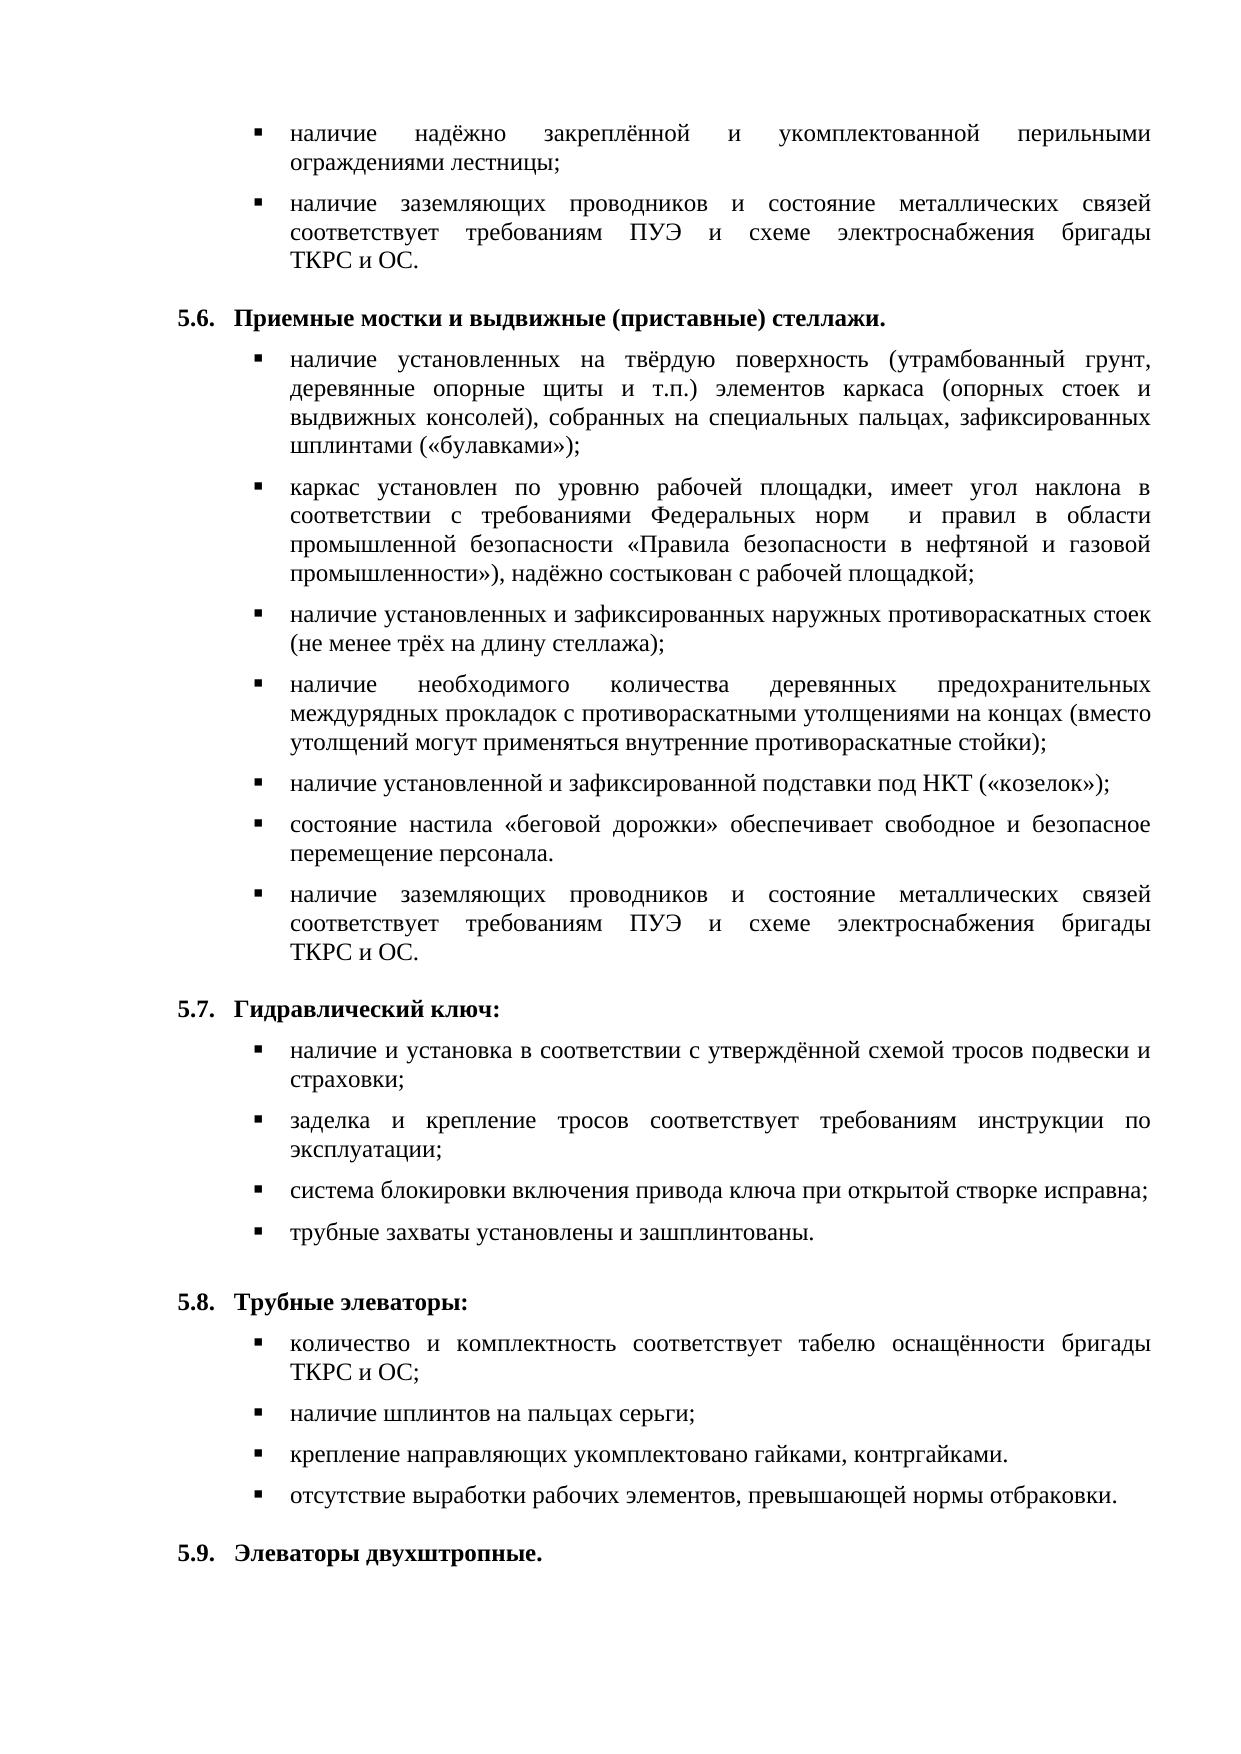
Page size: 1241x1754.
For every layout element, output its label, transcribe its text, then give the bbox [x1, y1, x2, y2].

list наличие установленных на твёрдую поверхность (утрамбованный грунт, деревянные опорные щиты и т.п.) элементов каркаса (опорных стоек и выдвижных консолей), собранных на специальных пальцах, зафиксированных шплинтами («булавками»); [252, 344, 1152, 459]
list система блокировки включения привода ключа при открытой створке исправна; [252, 1176, 1152, 1204]
list наличие установленных и зафиксированных наружных противораскатных стоек (не менее трёх на длину стеллажа); [252, 599, 1152, 657]
list трубные захваты установлены и зашплинтованы. [252, 1217, 1152, 1246]
list количество и комплектность соответствует табелю оснащённости бригады ТКРС и ОС; [252, 1328, 1152, 1386]
text 5.6. Приемные мостки и выдвижные (приставные) стеллажи. [177, 303, 1152, 332]
list наличие и установка в соответствии с утверждённой схемой тросов подвески и страховки; [252, 1036, 1152, 1093]
list наличие заземляющих проводников и состояние металлических связей соответствует требованиям ПУЭ и схеме электроснабжения бригады ТКРС и ОС. [252, 879, 1152, 966]
text 5.7. Гидравлический ключ: [177, 994, 1152, 1023]
list наличие установленной и зафиксированной подставки под НКТ («козелок»); [252, 768, 1152, 797]
text 5.9. Элеваторы двухштропные. [177, 1538, 1152, 1567]
list наличие заземляющих проводников и состояние металлических связей соответствует требованиям ПУЭ и схеме электроснабжения бригады ТКРС и ОС. [252, 188, 1152, 274]
list наличие шплинтов на пальцах серьги; [252, 1398, 1152, 1427]
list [252, 1481, 1152, 1509]
text 5.8. Трубные элеваторы: [177, 1287, 1152, 1316]
list наличие необходимого количества деревянных предохранительных междурядных прокладок с противораскатными утолщениями на концах (вместо утолщений могут применяться внутренние противораскатные стойки); [252, 669, 1152, 756]
list наличие надёжно закреплённой и укомплектованной перильными ограждениями лестницы; [252, 118, 1152, 176]
list каркас установлен по уровню рабочей площадки, имеет угол наклона в соответствии с требованиями Федеральных норм и правил в области промышленной безопасности «Правила безопасности в нефтяной и газовой промышленности»), надёжно состыкован с рабочей площадкой; [252, 472, 1152, 587]
list состояние настила «беговой дорожки» обеспечивает свободное и безопасное перемещение персонала. [252, 809, 1152, 867]
list крепление направляющих укомплектовано гайками, контргайками. [252, 1439, 1152, 1468]
list заделка и крепление тросов соответствует требованиям инструкции по эксплуатации; [252, 1106, 1152, 1163]
